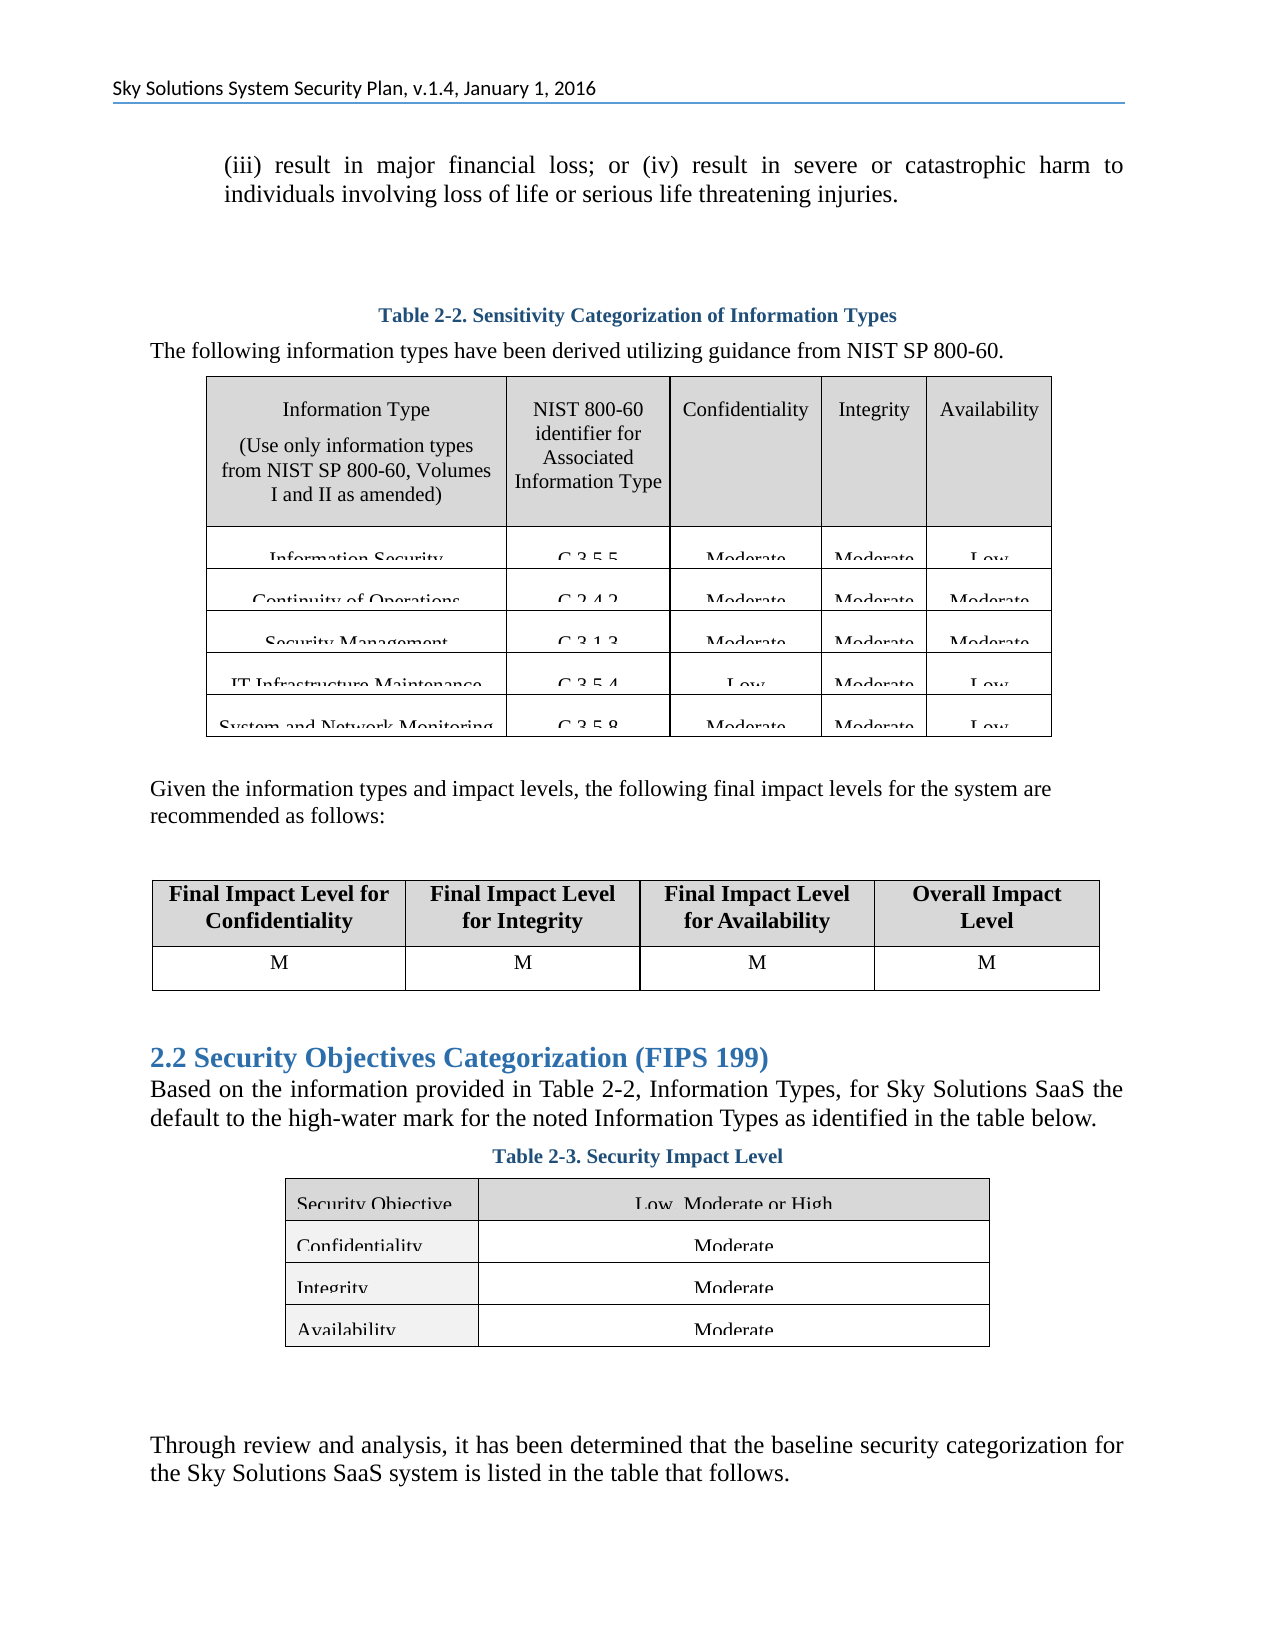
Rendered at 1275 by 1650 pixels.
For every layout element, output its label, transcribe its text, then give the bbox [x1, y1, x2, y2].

table_header Information Type (Use only information types from NIST SP 800-60, Volumes I and II as amended) [207, 377, 506, 526]
text Given the information types and impact levels, the following final impact levels for the system are recommended as follows: [150, 775, 1125, 828]
table_cell Moderate [479, 1221, 989, 1262]
table_cell Low [927, 695, 1051, 736]
table_cell Information Security [207, 527, 506, 568]
table_header Final Impact Level for Availability [641, 881, 874, 946]
table_cell Moderate [927, 611, 1051, 652]
table_header Security Objective [286, 1179, 478, 1220]
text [224, 150, 1125, 207]
table_header Final Impact Level for Confidentiality [153, 881, 405, 946]
table_cell Moderate [927, 569, 1051, 609]
table_header Confidentiality [671, 377, 821, 526]
table_cell Low [927, 653, 1051, 693]
table_cell IT Infrastructure Maintenance [207, 653, 506, 693]
table_cell Confidentiality [286, 1221, 478, 1262]
text Table 2-2. Sensitivity Categorization of Information Types [150, 302, 1125, 327]
table_cell Moderate [822, 611, 926, 652]
table_cell Low [671, 653, 821, 693]
table_cell Integrity [286, 1263, 478, 1304]
table_cell C.3.5.4 [507, 653, 669, 693]
text Based on the information provided in Table 2-2, Information Types, for Sky Solutions SaaS the default to the high-water mark for the noted Information Types as identified in the table below. [150, 1074, 1125, 1131]
table_cell M [153, 947, 405, 990]
table_cell M [406, 947, 639, 990]
text The following information types have been derived utilizing guidance from NIST SP 800-60. [150, 337, 1125, 363]
table_cell C.3.5.5 [507, 527, 669, 568]
text Through review and analysis, it has been determined that the baseline security categorization for the Sky Solutions SaaS system is listed in the table that follows. [150, 1430, 1125, 1487]
table_cell Moderate [822, 653, 926, 693]
table_cell Moderate [822, 695, 926, 736]
table_cell Security Management [207, 611, 506, 652]
table_header NIST 800-60 identifier for Associated Information Type [507, 377, 669, 526]
table_header Low, Moderate or High [479, 1179, 989, 1220]
table_cell M [641, 947, 874, 990]
table_cell Moderate [822, 527, 926, 568]
table_cell C.3.5.8 [507, 695, 669, 736]
table_cell Continuity of Operations [207, 569, 506, 609]
table_cell Moderate [822, 569, 926, 609]
list 2.2 Security Objectives Categorization (FIPS 199) [150, 1040, 1125, 1074]
table_cell Moderate [671, 569, 821, 609]
table_cell Moderate [479, 1305, 989, 1346]
table_header Integrity [822, 377, 926, 526]
table_cell Moderate [479, 1263, 989, 1304]
table_cell Low [927, 527, 1051, 568]
table_cell Moderate [671, 527, 821, 568]
table_cell M [875, 947, 1099, 990]
text Table 2-3. Security Impact Level [150, 1144, 1125, 1168]
table_header Availability [927, 377, 1051, 526]
table_cell Moderate [671, 695, 821, 736]
table_cell Moderate [671, 611, 821, 652]
table_cell C.3.1.3 [507, 611, 669, 652]
table_header Overall Impact Level [875, 881, 1099, 946]
table_cell System and Network Monitoring [207, 695, 506, 736]
table_cell Availability [286, 1305, 478, 1346]
table_cell C.2.4.2 [507, 569, 669, 609]
table_header Final Impact Level for Integrity [406, 881, 639, 946]
